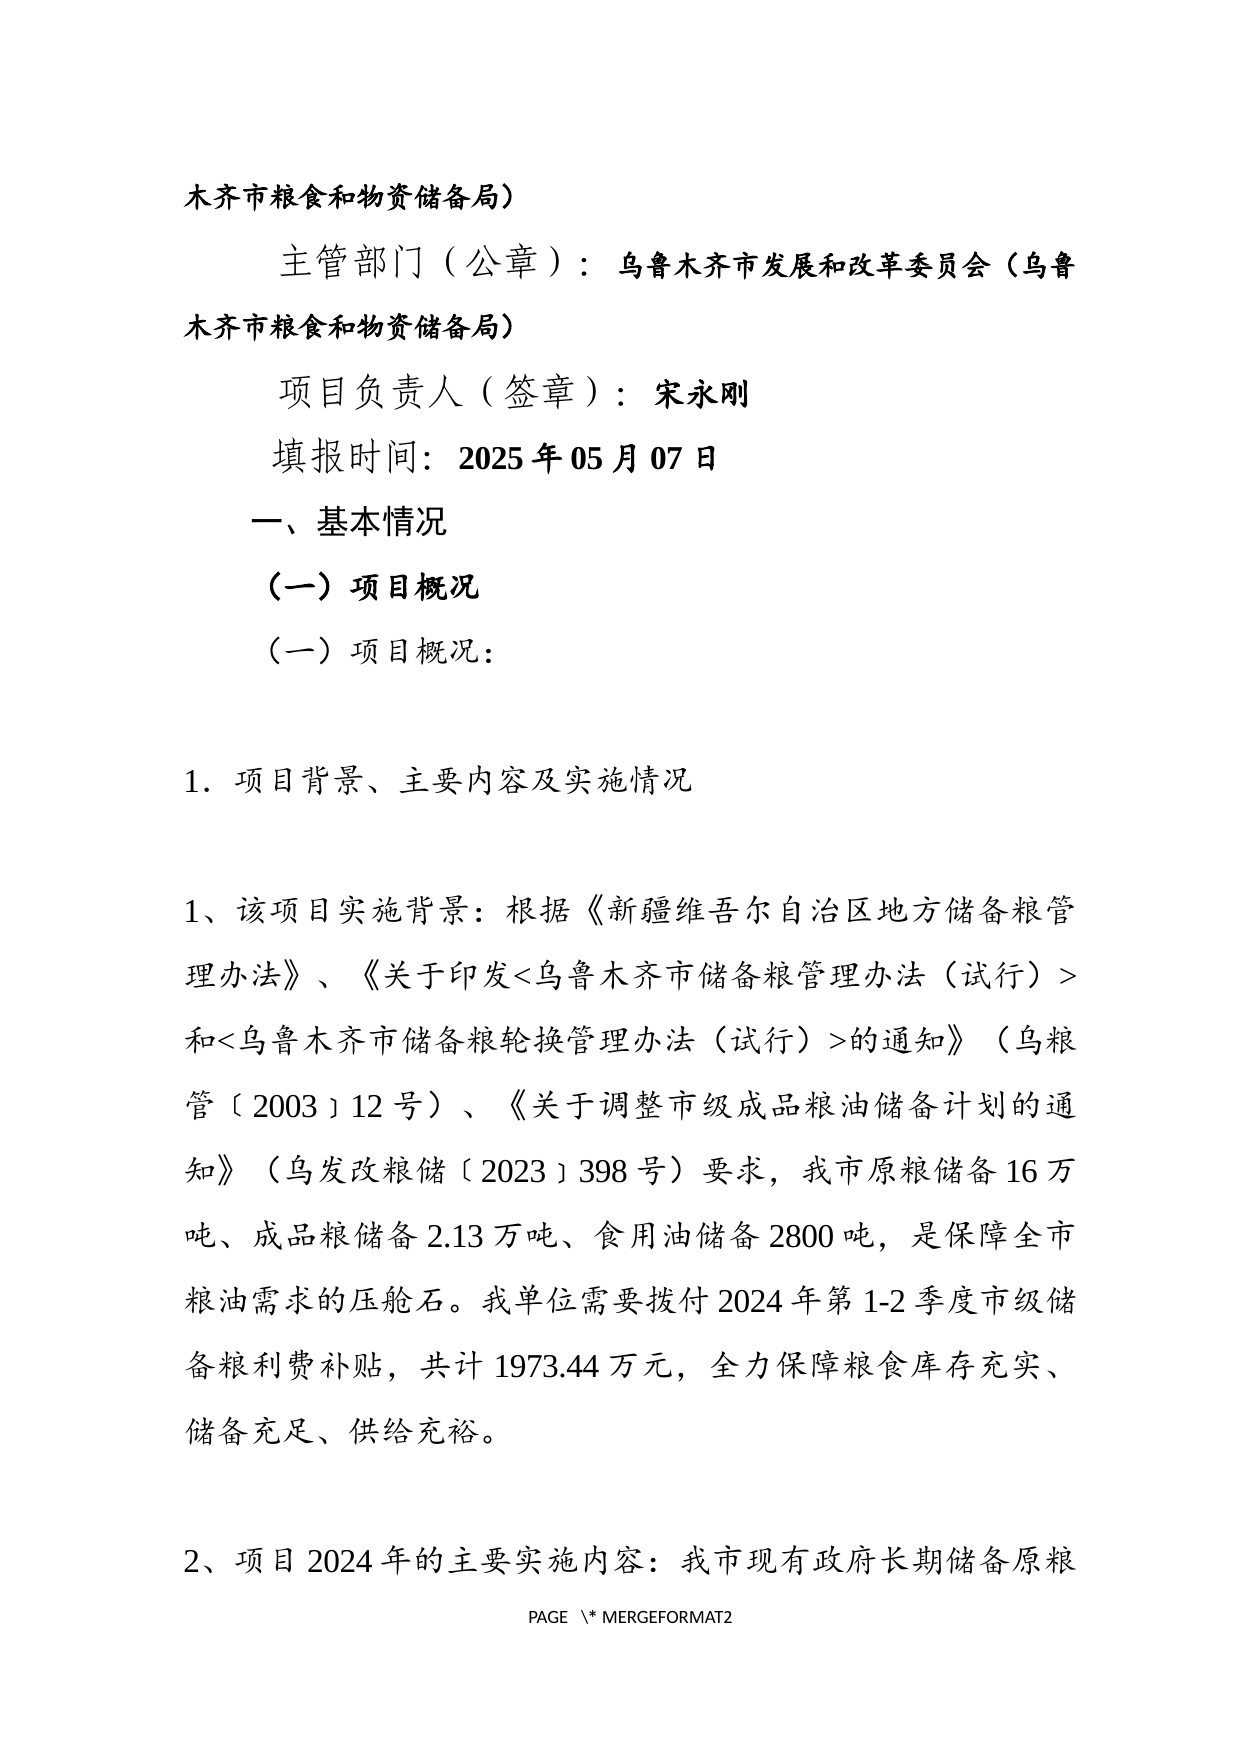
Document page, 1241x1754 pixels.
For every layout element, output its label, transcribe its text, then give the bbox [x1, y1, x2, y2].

text 一、基本情况 [183, 487, 1078, 552]
text 项目负责人（签章）：宋永刚 [183, 357, 1078, 422]
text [183, 617, 1078, 1592]
text 填报时间：2025年05月07日 [211, 422, 1078, 487]
text （一）项目概况 [183, 552, 1078, 617]
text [183, 162, 1078, 227]
text 主管部门（公章）：乌鲁木齐市发展和改革委员会（乌鲁木齐市粮食和物资储备局） [183, 227, 1078, 357]
